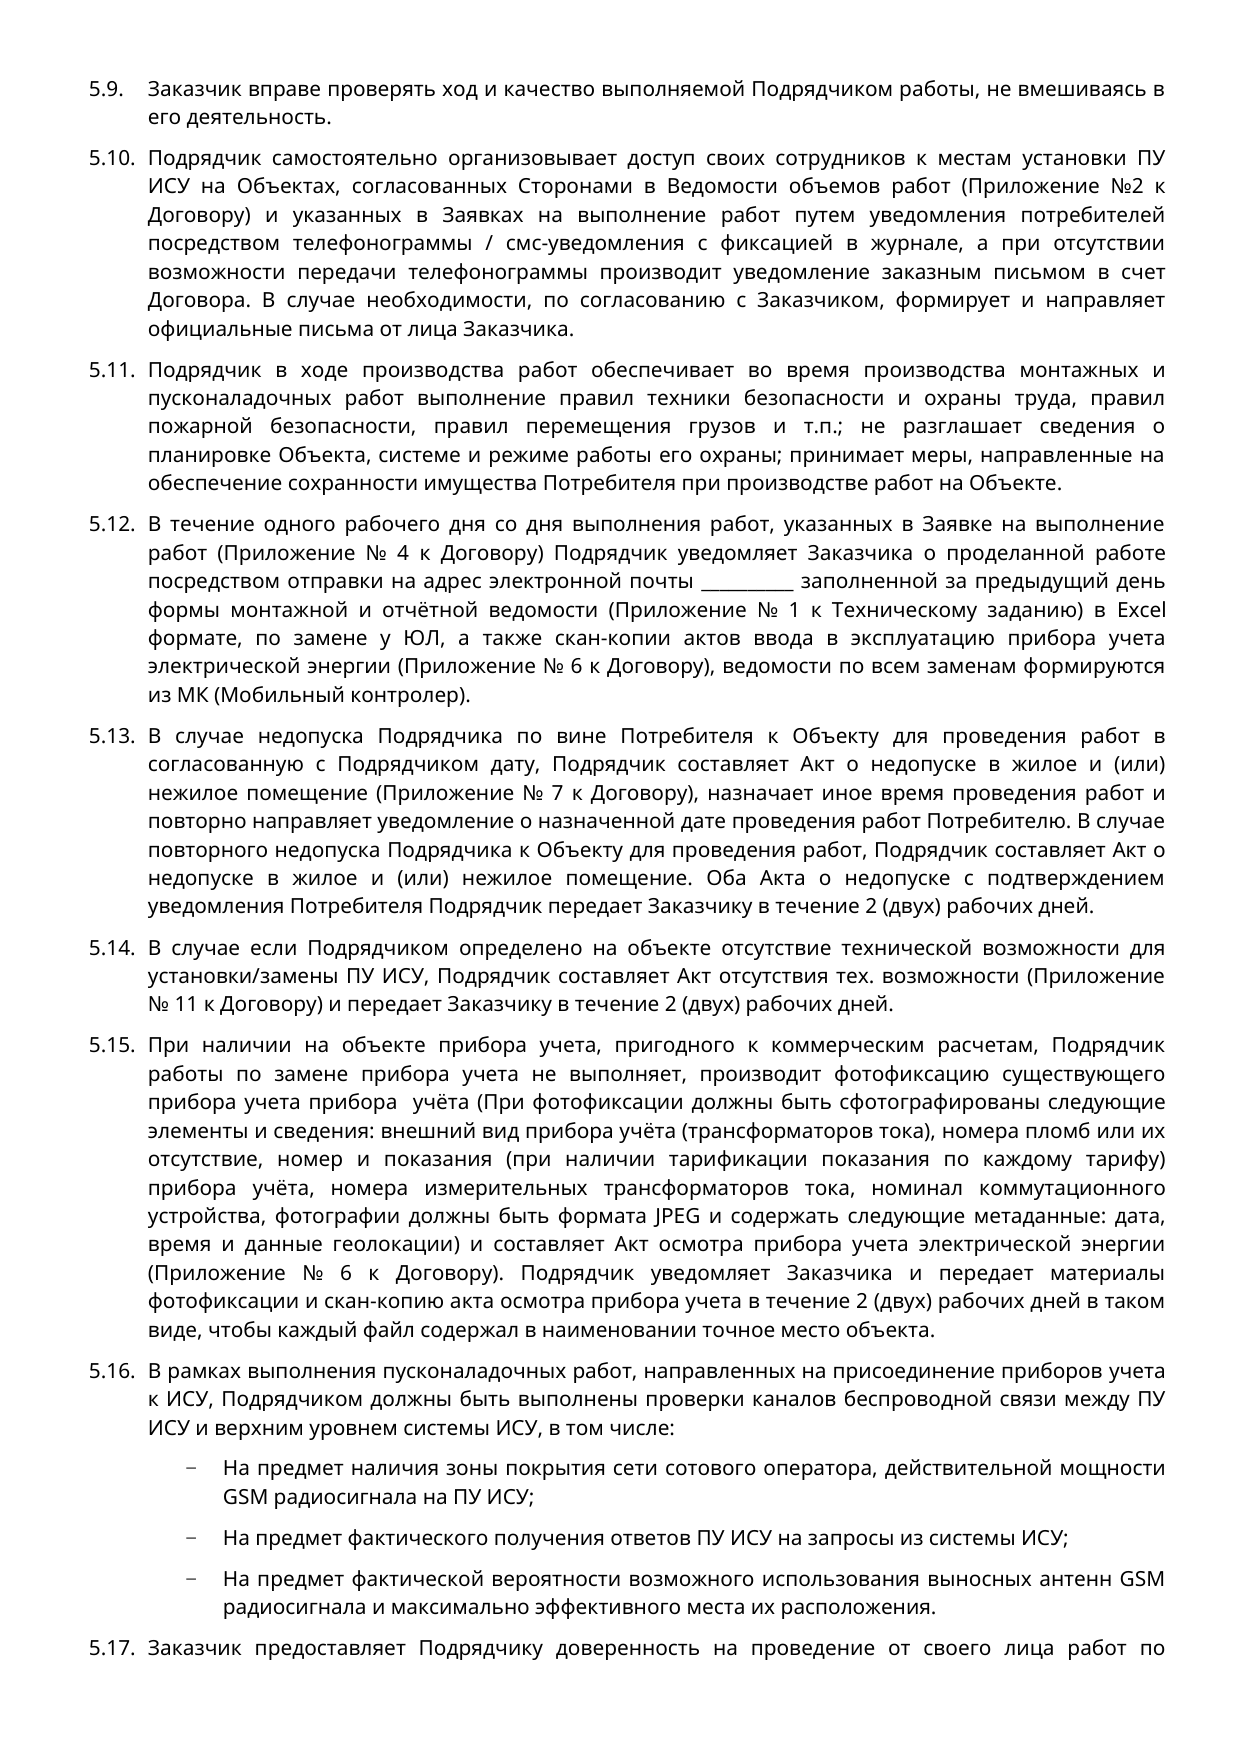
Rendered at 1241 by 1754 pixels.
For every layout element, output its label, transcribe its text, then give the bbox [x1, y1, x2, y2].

list Заказчик вправе проверять ход и качество выполняемой Подрядчиком работы, не вмешиваясь в его деятельность. [89, 74, 1167, 131]
list В рамках выполнения пусконаладочных работ, направленных на присоединение приборов учета к ИСУ, Подрядчиком должны быть выполнены проверки каналов беспроводной связи между ПУ ИСУ и верхним уровнем системы ИСУ, в том числе: [89, 1356, 1167, 1441]
list Подрядчик в ходе производства работ обеспечивает во время производства монтажных и пусконаладочных работ выполнение правил техники безопасности и охраны труда, правил пожарной безопасности, правил перемещения грузов и т.п.; не разглашает сведения о планировке Объекта, системе и режиме работы его охраны; принимает меры, направленные на обеспечение сохранности имущества Потребителя при производстве работ на Объекте. [89, 355, 1167, 497]
list На предмет наличия зоны покрытия сети сотового оператора, действительной мощности GSM радиосигнала на ПУ ИСУ; [185, 1453, 1167, 1510]
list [89, 1633, 1167, 1662]
list В случае если Подрядчиком определено на объекте отсутствие технической возможности для установки/замены ПУ ИСУ, Подрядчик составляет Акт отсутствия тех. возможности (Приложение № 11 к Договору) и передает Заказчику в течение 2 (двух) рабочих дней. [89, 933, 1167, 1018]
list На предмет фактического получения ответов ПУ ИСУ на запросы из системы ИСУ; [185, 1523, 1167, 1551]
list В случае недопуска Подрядчика по вине Потребителя к Объекту для проведения работ в согласованную с Подрядчиком дату, Подрядчик составляет Акт о недопуске в жилое и (или) нежилое помещение (Приложение № 7 к Договору), назначает иное время проведения работ и повторно направляет уведомление о назначенной дате проведения работ Потребителю. В случае повторного недопуска Подрядчика к Объекту для проведения работ, Подрядчик составляет Акт о недопуске в жилое и (или) нежилое помещение. Оба Акта о недопуске с подтверждением уведомления Потребителя Подрядчик передает Заказчику в течение 2 (двух) рабочих дней. [89, 721, 1167, 920]
list При наличии на объекте прибора учета, пригодного к коммерческим расчетам, Подрядчик работы по замене прибора учета не выполняет, производит фотофиксацию существующего прибора учета прибора учёта (При фотофиксации должны быть сфотографированы следующие элементы и сведения: внешний вид прибора учёта (трансформаторов тока), номера пломб или их отсутствие, номер и показания (при наличии тарификации показания по каждому тарифу) прибора учёта, номера измерительных трансформаторов тока, номинал коммутационного устройства, фотографии должны быть формата JPEG и содержать следующие метаданные: дата, время и данные геолокации) и составляет Акт осмотра прибора учета электрической энергии (Приложение № 6 к Договору). Подрядчик уведомляет Заказчика и передает материалы фотофиксации и скан-копию акта осмотра прибора учета в течение 2 (двух) рабочих дней в таком виде, чтобы каждый файл содержал в наименовании точное место объекта. [89, 1030, 1167, 1343]
list В течение одного рабочего дня со дня выполнения работ, указанных в Заявке на выполнение работ (Приложение № 4 к Договору) Подрядчик уведомляет Заказчика о проделанной работе посредством отправки на адрес электронной почты __________ заполненной за предыдущий день формы монтажной и отчётной ведомости (Приложение № 1 к Техническому заданию) в Excel формате, по замене у ЮЛ, а также скан-копии актов ввода в эксплуатацию прибора учета электрической энергии (Приложение № 6 к Договору), ведомости по всем заменам формируются из МК (Мобильный контролер). [89, 509, 1167, 708]
list На предмет фактической вероятности возможного использования выносных антенн GSM радиосигнала и максимально эффективного места их расположения. [185, 1564, 1167, 1621]
list Подрядчик самостоятельно организовывает доступ своих сотрудников к местам установки ПУ ИСУ на Объектах, согласованных Сторонами в Ведомости объемов работ (Приложение №2 к Договору) и указанных в Заявках на выполнение работ путем уведомления потребителей посредством телефонограммы / смс-уведомления с фиксацией в журнале, а при отсутствии возможности передачи телефонограммы производит уведомление заказным письмом в счет Договора. В случае необходимости, по согласованию с Заказчиком, формирует и направляет официальные письма от лица Заказчика. [89, 143, 1167, 342]
